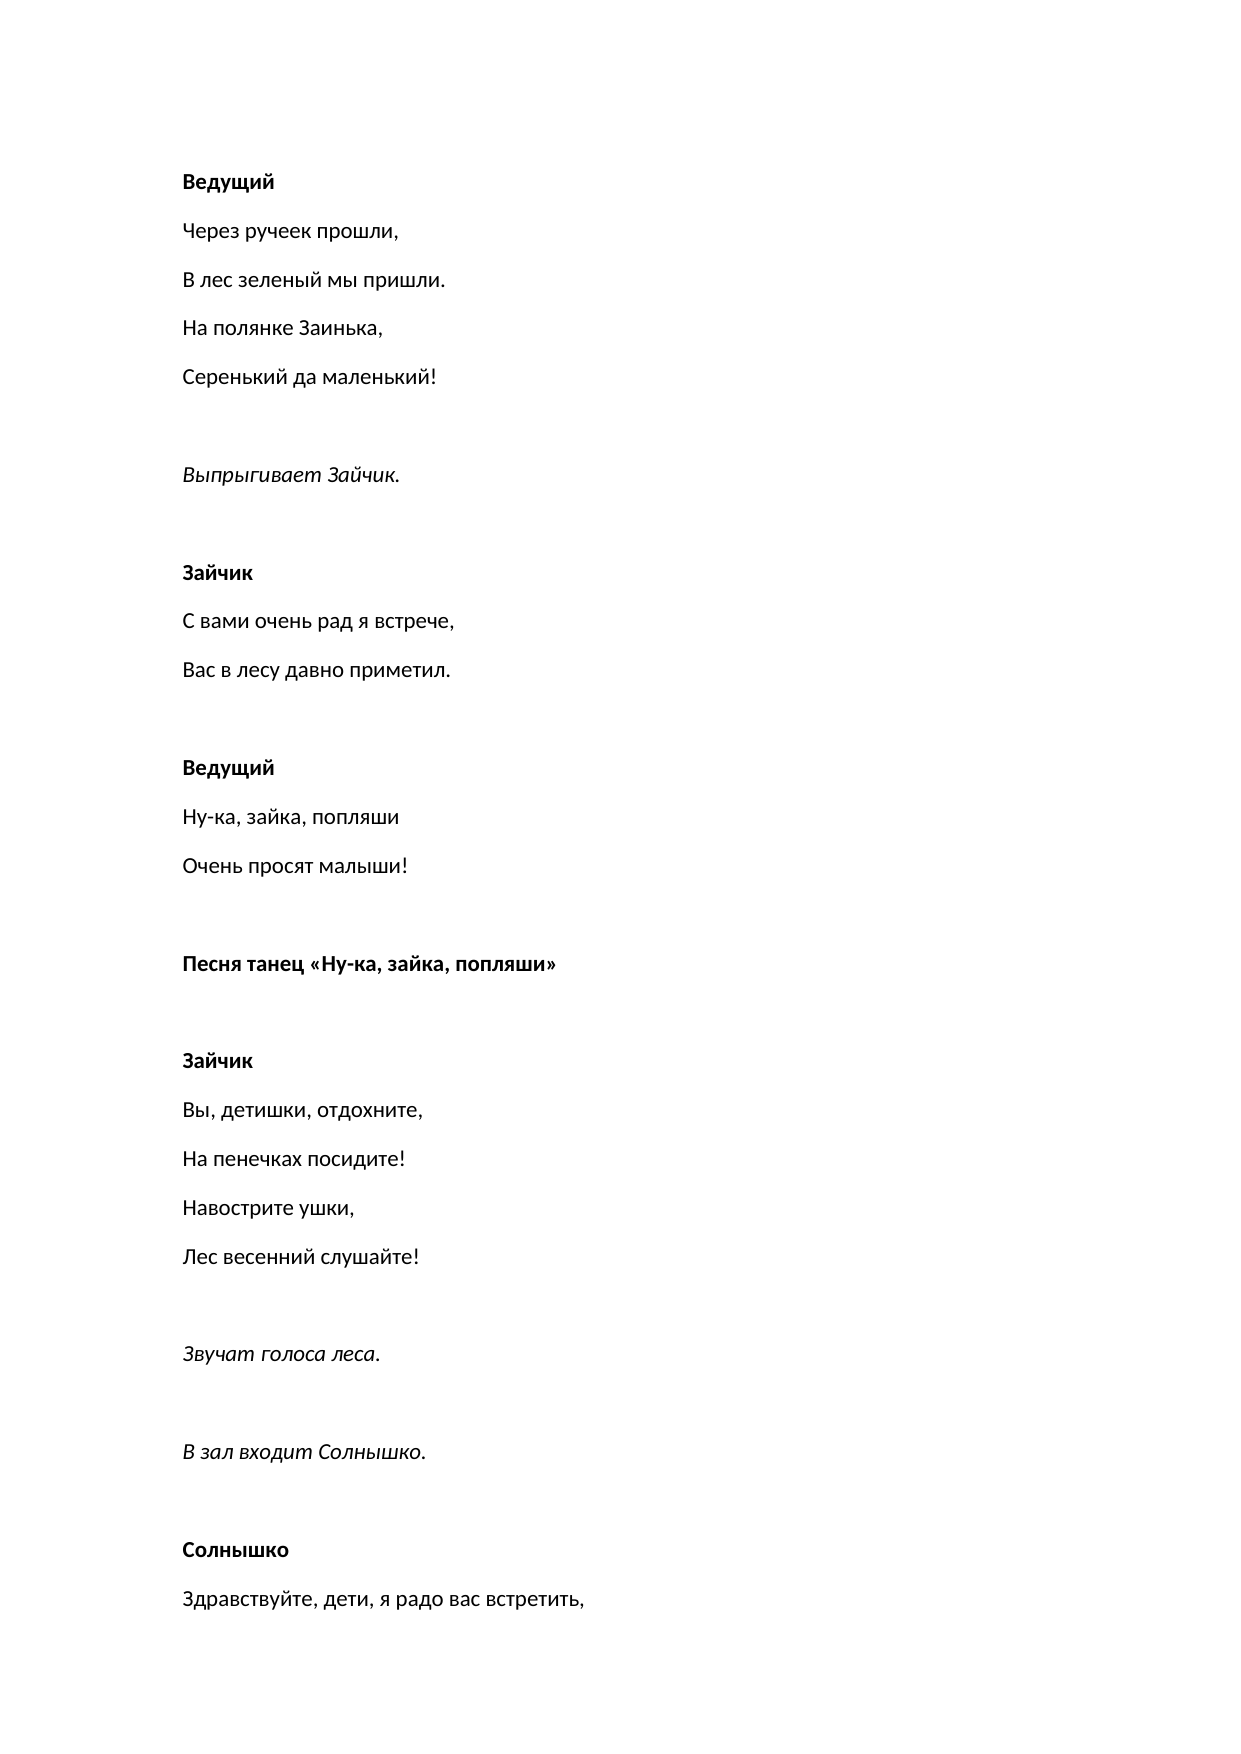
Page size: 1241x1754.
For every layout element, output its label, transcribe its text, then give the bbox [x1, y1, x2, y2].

text Серенький да маленький! [177, 362, 1152, 390]
text Очень просят малыши! [177, 851, 1152, 879]
text В лес зеленый мы пришли. [177, 265, 1152, 293]
text Ну-ка, зайка, попляши [177, 802, 1152, 830]
text На полянке Заинька, [177, 313, 1152, 342]
text Лес весенний слушайте! [177, 1242, 1152, 1270]
text Звучат голоса леса. [177, 1339, 1152, 1367]
text Ведущий [177, 753, 1152, 781]
text В зал входит Солнышко. [177, 1437, 1152, 1465]
text Вас в лесу давно приметил. [177, 656, 1152, 683]
text Вы, детишки, отдохните, [177, 1095, 1152, 1123]
text Солнышко [177, 1535, 1152, 1563]
text Зайчик [177, 1046, 1152, 1074]
text Ведущий [177, 167, 1152, 195]
text Навострите ушки, [177, 1193, 1152, 1221]
text Выпрыгивает Зайчик. [177, 460, 1152, 488]
text На пенечках посидите! [177, 1144, 1152, 1172]
text Здравствуйте, дети, я радо вас встретить, [177, 1584, 1152, 1612]
text С вами очень рад я встрече, [177, 607, 1152, 635]
text Через ручеек прошли, [177, 216, 1152, 244]
text Зайчик [177, 558, 1152, 586]
text Песня танец «Ну-ка, зайка, попляши» [177, 949, 1152, 977]
